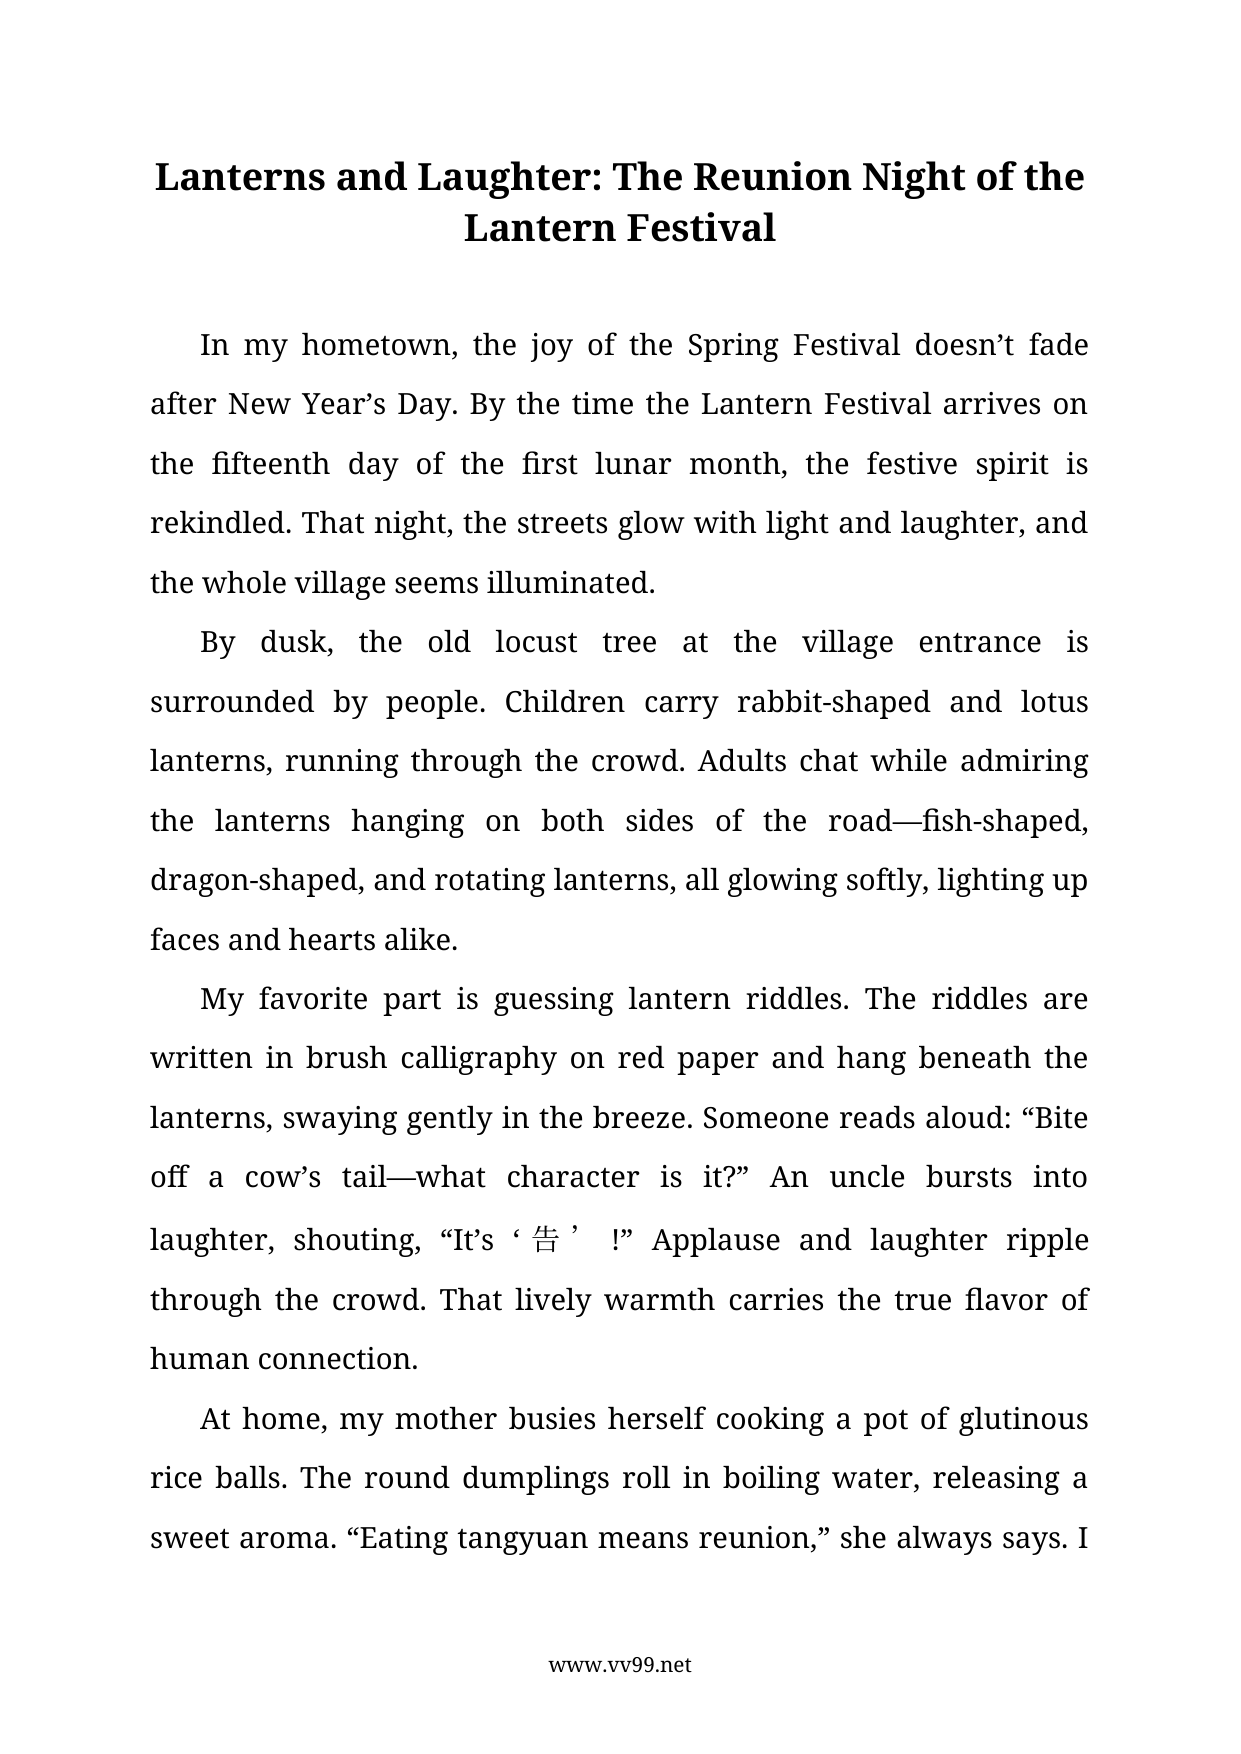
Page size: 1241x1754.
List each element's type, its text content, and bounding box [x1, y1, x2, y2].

subtitle Lanterns and Laughter: The Reunion Night of the Lantern Festival [150, 150, 1090, 252]
text By dusk, the old locust tree at the village entrance is surrounded by people. Children carry rabbit-shaped and lotus lanterns, running through the crowd. Adults chat while admiring the lanterns hanging on both sides of the road—fish-shaped, dragon-shaped, and rotating lanterns, all glowing softly, lighting up faces and hearts alike. [150, 621, 1090, 958]
text My favorite part is guessing lantern riddles. The riddles are written in brush calligraphy on red paper and hang beneath the lanterns, swaying gently in the breeze. Someone reads aloud: “Bite off a cow’s tail—what character is it?” An uncle bursts into laughter, shouting, “It’s ‘告’!” Applause and laughter ripple through the crowd. That lively warmth carries the true flavor of human connection. [150, 978, 1090, 1378]
text In my hometown, the joy of the Spring Festival doesn’t fade after New Year’s Day. By the time the Lantern Festival arrives on the fifteenth day of the first lunar month, the festive spirit is rekindled. That night, the streets glow with light and laughter, and the whole village seems illuminated. [150, 324, 1090, 602]
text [150, 1398, 1090, 1557]
